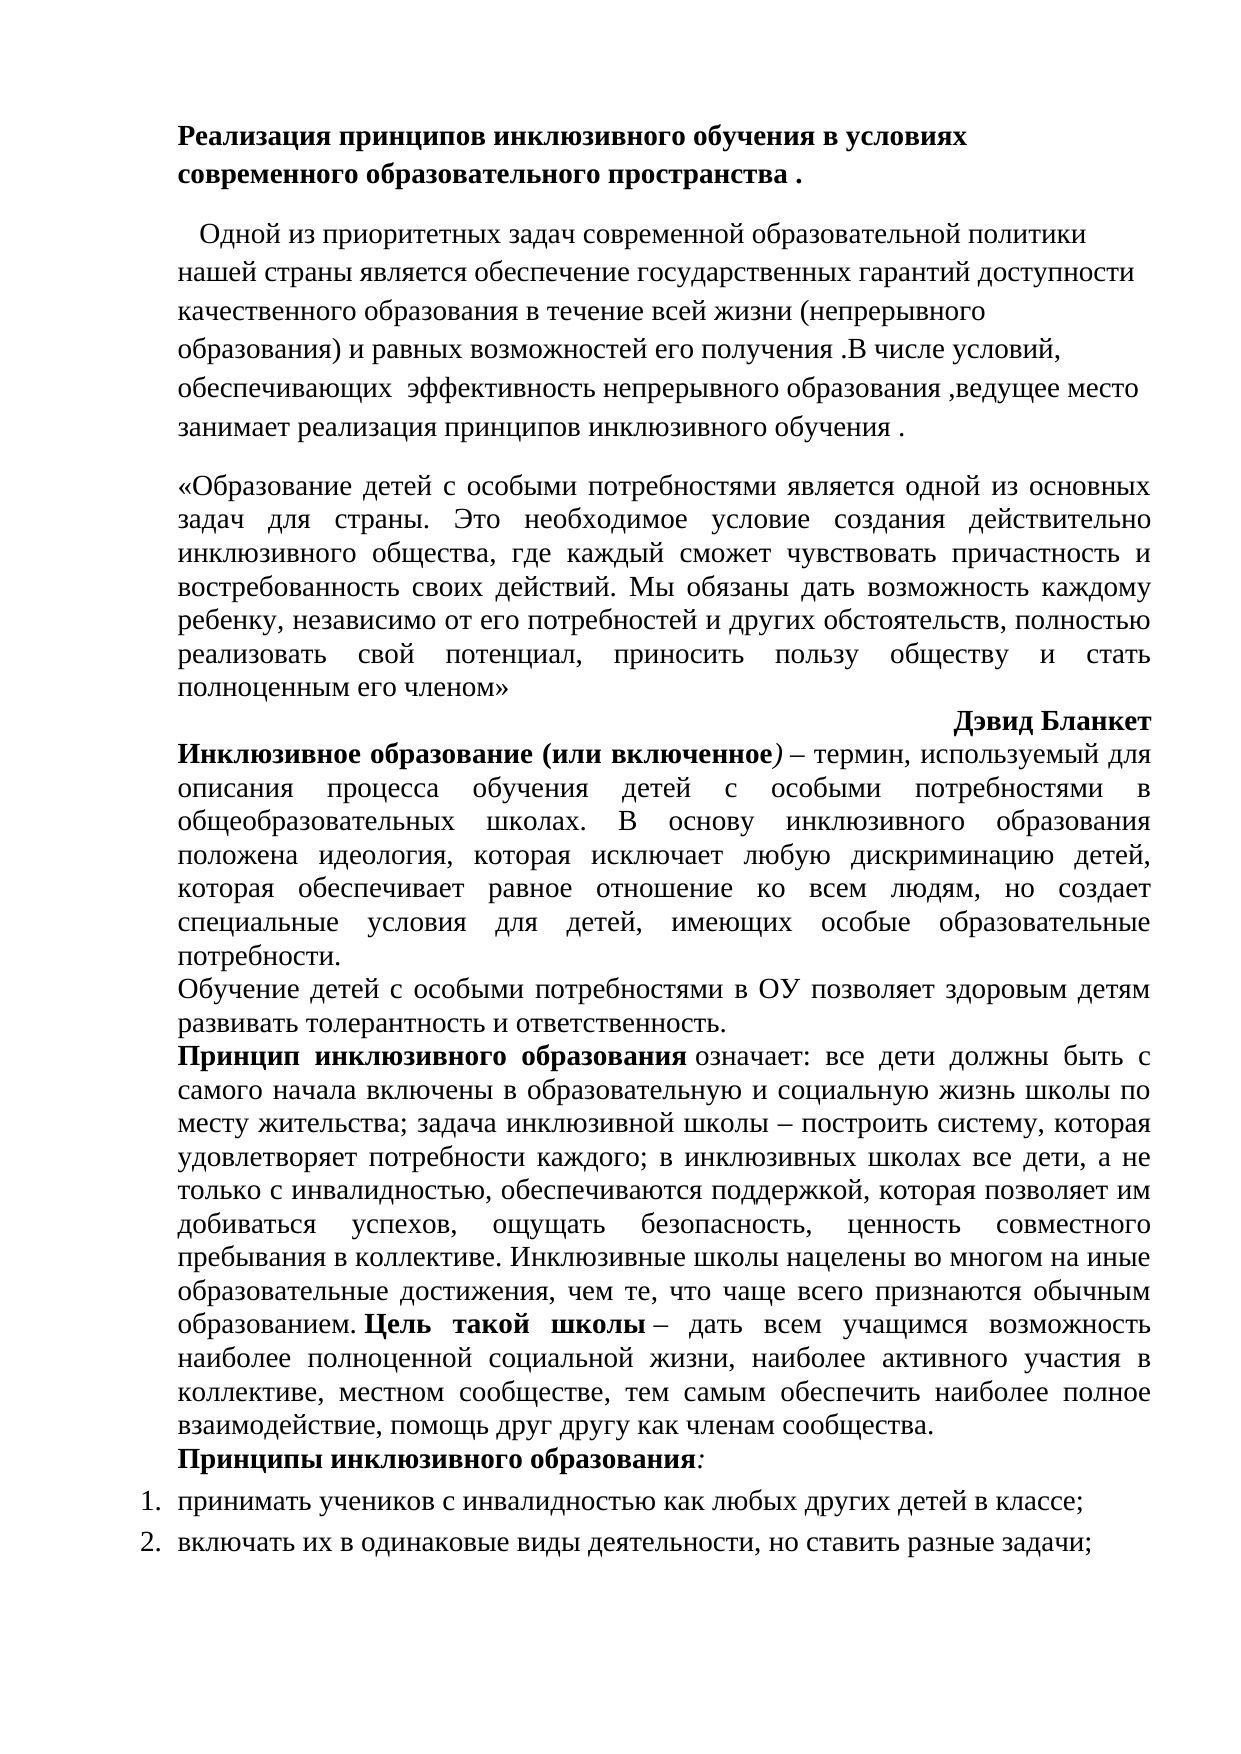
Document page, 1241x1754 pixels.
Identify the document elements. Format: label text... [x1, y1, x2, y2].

text Реализация принципов инклюзивного обучения в условиях современного образовательного пространства . [177, 118, 1152, 190]
text «Образование детей с особыми потребностями является одной из основных задач для страны. Это необходимое условие создания действительно инклюзивного общества, где каждый сможет чувствовать причастность и востребованность своих действий. Мы обязаны дать возможность каждому ребенку, независимо от его потребностей и других обстоятельств, полностью реализовать свой потенциал, приносить пользу обществу и стать полноценным его членом» [177, 468, 1152, 703]
list принимать учеников с инвалидностью как любых других детей в классе; [140, 1474, 1152, 1516]
text Одной из приоритетных задач современной образовательной политики нашей страны является обеспечение государственных гарантий доступности качественного образования в течение всей жизни (непрерывного образования) и равных возможностей его получения .В числе условий, обеспечивающих эффективность непрерывного образования ,ведущее место занимает реализация принципов инклюзивного обучения . [177, 216, 1152, 442]
text Дэвид Бланкет [177, 703, 1152, 736]
text Принципы инклюзивного образования: [177, 1441, 1152, 1474]
text Принцип инклюзивного образования означает: все дети должны быть с самого начала включены в образовательную и социальную жизнь школы по месту жительства; задача инклюзивной школы – построить систему, которая удовлетворяет потребности каждого; в инклюзивных школах все дети, а не только с инвалидностью, обеспечиваются поддержкой, которая позволяет им добиваться успехов, ощущать безопасность, ценность совместного пребывания в коллективе. Инклюзивные школы нацелены во многом на иные образовательные достижения, чем те, что чаще всего признаются обычным образованием. Цель такой школы – дать всем учащимся возможность наиболее полноценной социальной жизни, наиболее активного участия в коллективе, местном сообществе, тем самым обеспечить наиболее полное взаимодействие, помощь друг другу как членам сообщества. [177, 1038, 1152, 1441]
list включать их в одинаковые виды деятельности, но ставить разные задачи; [140, 1516, 1152, 1558]
text Инклюзивное образование (или включенное) – термин, используемый для описания процесса обучения детей с особыми потребностями в общеобразовательных школах. В основу инклюзивного образования положена идеология, которая исключает любую дискриминацию детей, которая обеспечивает равное отношение ко всем людям, но создает специальные условия для детей, имеющих особые образовательные потребности. [177, 736, 1152, 971]
text Обучение детей с особыми потребностями в ОУ позволяет здоровым детям развивать толерантность и ответственность. [177, 971, 1152, 1038]
